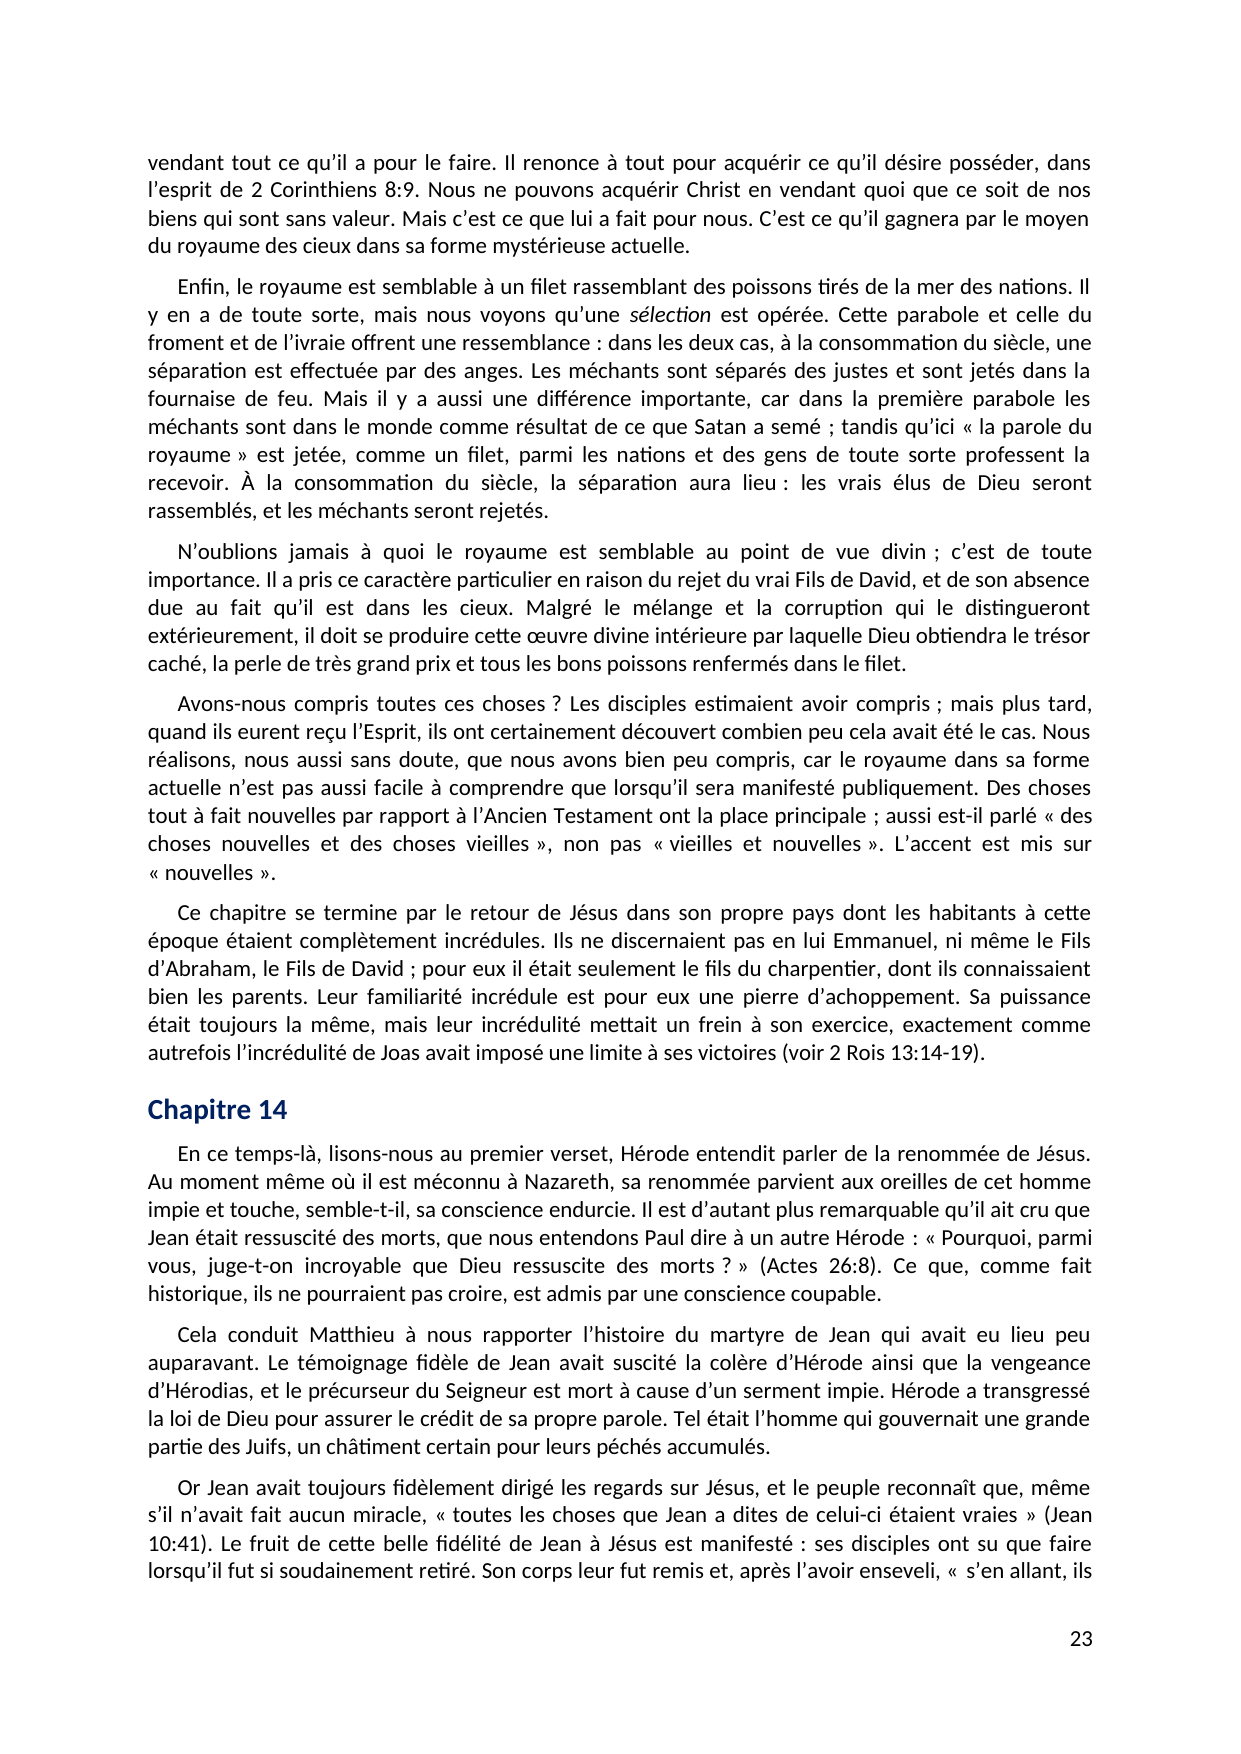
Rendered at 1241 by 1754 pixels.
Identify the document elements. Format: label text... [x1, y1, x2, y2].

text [148, 1473, 1093, 1585]
text Ce chapitre se termine par le retour de Jésus dans son propre pays dont les habitants à cette époque étaient complètement incrédules. Ils ne discernaient pas en lui Emmanuel, ni même le Fils d’Abraham, le Fils de David ; pour eux il était seulement le fils du charpentier, dont ils connaissaient bien les parents. Leur familiarité incrédule est pour eux une pierre d’achoppement. Sa puissance était toujours la même, mais leur incrédulité mettait un frein à son exercice, exactement comme autrefois l’incrédulité de Joas avait imposé une limite à ses victoires (voir 2 Rois 13:14-19). [148, 898, 1093, 1066]
text Avons-nous compris toutes ces choses ? Les disciples estimaient avoir compris ; mais plus tard, quand ils eurent reçu l’Esprit, ils ont certainement découvert combien peu cela avait été le cas. Nous réalisons, nous aussi sans doute, que nous avons bien peu compris, car le royaume dans sa forme actuelle n’est pas aussi facile à comprendre que lorsqu’il sera manifesté publiquement. Des choses tout à fait nouvelles par rapport à l’Ancien Testament ont la place principale ; aussi est-il parlé « des choses nouvelles et des choses vieilles », non pas « vieilles et nouvelles ». L’accent est mis sur « nouvelles ». [148, 689, 1093, 886]
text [148, 148, 1093, 260]
text Cela conduit Matthieu à nous rapporter l’histoire du martyre de Jean qui avait eu lieu peu auparavant. Le témoignage fidèle de Jean avait suscité la colère d’Hérode ainsi que la vengeance d’Hérodias, et le précurseur du Seigneur est mort à cause d’un serment impie. Hérode a transgressé la loi de Dieu pour assurer le crédit de sa propre parole. Tel était l’homme qui gouvernait une grande partie des Juifs, un châtiment certain pour leurs péchés accumulés. [148, 1320, 1093, 1460]
text Enfin, le royaume est semblable à un filet rassemblant des poissons tirés de la mer des nations. Il y en a de toute sorte, mais nous voyons qu’une sélection est opérée. Cette parabole et celle du froment et de l’ivraie offrent une ressemblance : dans les deux cas, à la consommation du siècle, une séparation est effectuée par des anges. Les méchants sont séparés des justes et sont jetés dans la fournaise de feu. Mais il y a aussi une différence importante, car dans la première parabole les méchants sont dans le monde comme résultat de ce que Satan a semé ; tandis qu’ici « la parole du royaume » est jetée, comme un filet, parmi les nations et des gens de toute sorte professent la recevoir. À la consommation du siècle, la séparation aura lieu : les vrais élus de Dieu seront rassemblés, et les méchants seront rejetés. [148, 272, 1093, 524]
subtitle Chapitre 14 [148, 1091, 1093, 1127]
text En ce temps-là, lisons-nous au premier verset, Hérode entendit parler de la renommée de Jésus. Au moment même où il est méconnu à Nazareth, sa renommée parvient aux oreilles de cet homme impie et touche, semble-t-il, sa conscience endurcie. Il est d’autant plus remarquable qu’il ait cru que Jean était ressuscité des morts, que nous entendons Paul dire à un autre Hérode : « Pourquoi, parmi vous, juge-t-on incroyable que Dieu ressuscite des morts ? » (Actes 26:8). Ce que, comme fait historique, ils ne pourraient pas croire, est admis par une conscience coupable. [148, 1139, 1093, 1307]
text N’oublions jamais à quoi le royaume est semblable au point de vue divin ; c’est de toute importance. Il a pris ce caractère particulier en raison du rejet du vrai Fils de David, et de son absence due au fait qu’il est dans les cieux. Malgré le mélange et la corruption qui le distingueront extérieurement, il doit se produire cette œuvre divine intérieure par laquelle Dieu obtiendra le trésor caché, la perle de très grand prix et tous les bons poissons renfermés dans le filet. [148, 537, 1093, 677]
